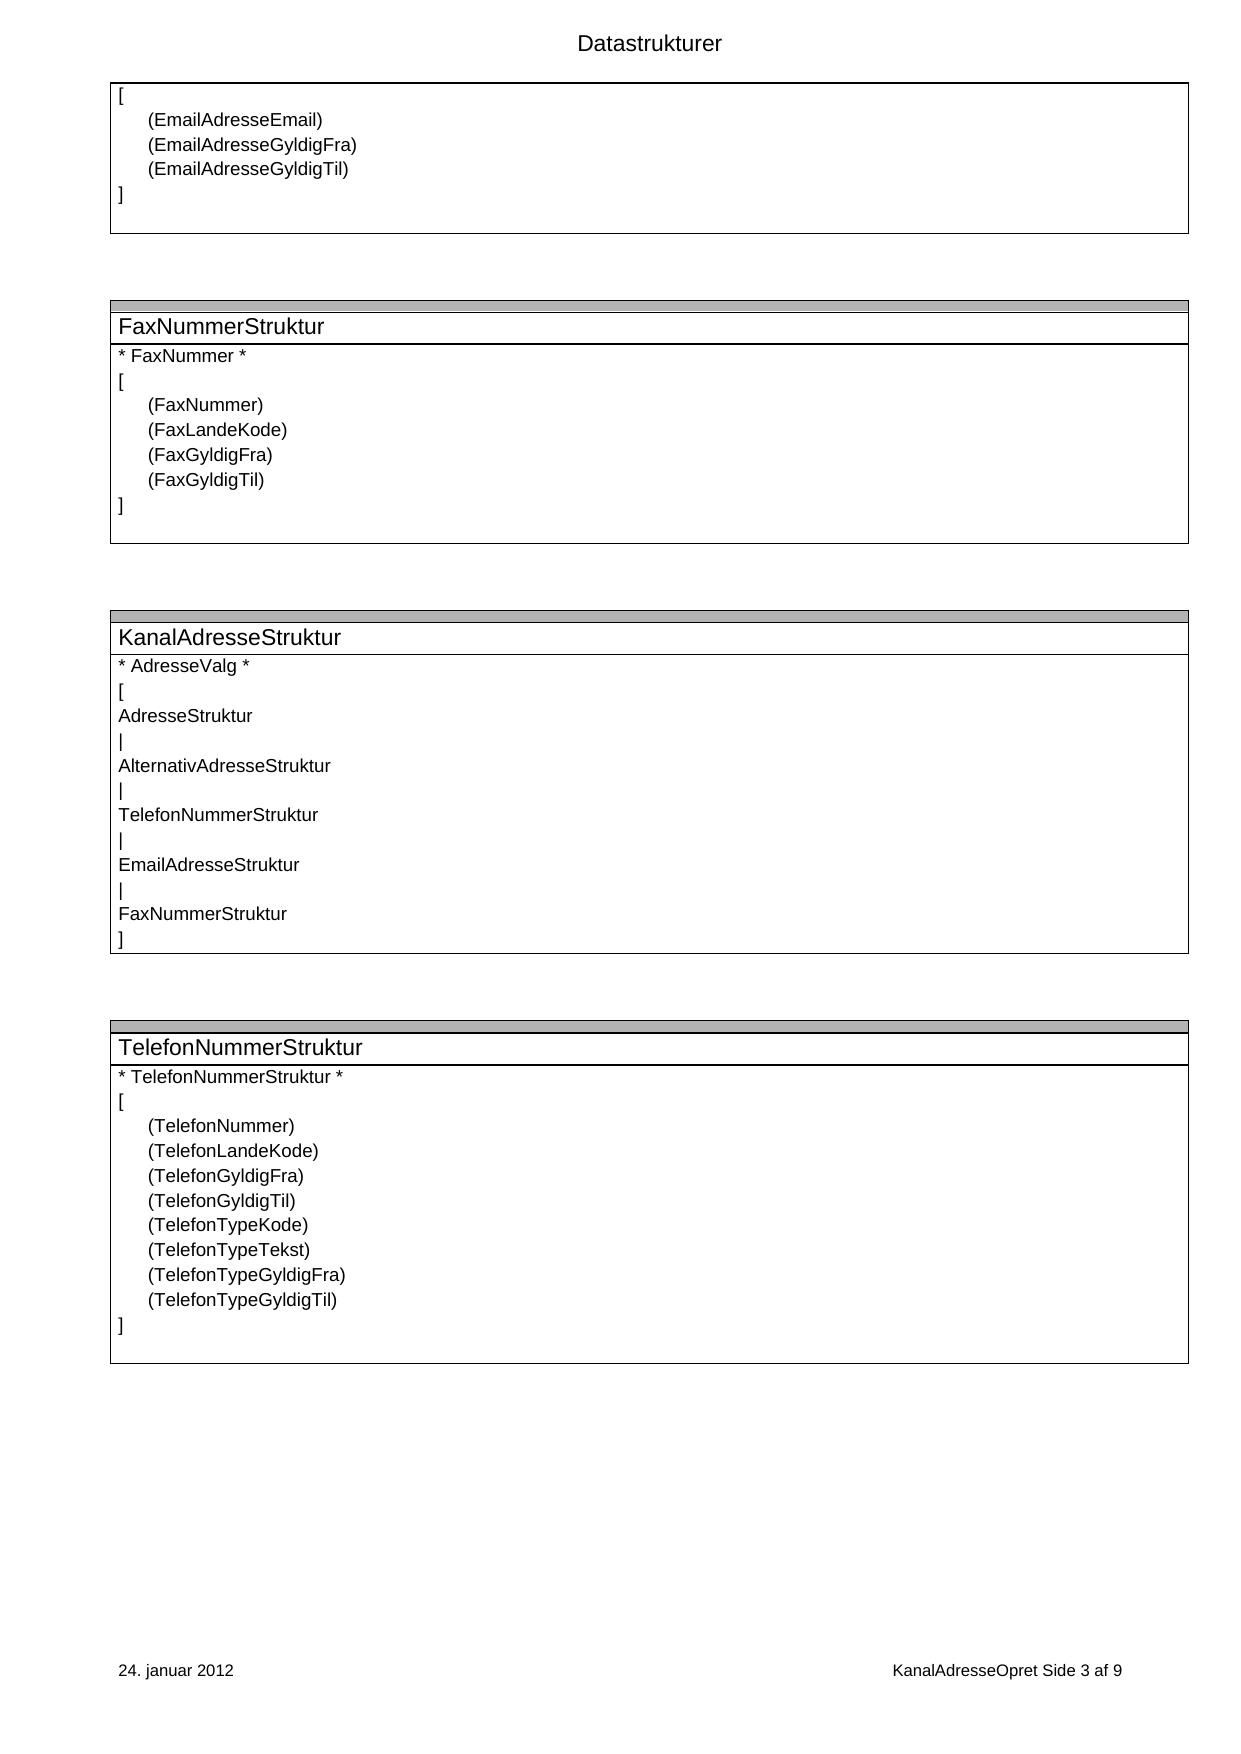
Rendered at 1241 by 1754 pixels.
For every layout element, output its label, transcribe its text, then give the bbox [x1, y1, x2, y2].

table_cell TelefonNummerStruktur [111, 1034, 1188, 1064]
table_cell FaxNummerStruktur [111, 313, 1188, 343]
table_cell KanalAdresseStruktur [111, 623, 1188, 654]
table_cell * AdresseValg * [ AdresseStruktur | AlternativAdresseStruktur | TelefonNummerStruktur | EmailAdresseStruktur | FaxNummerStruktur ] [111, 655, 1188, 953]
table_cell * TelefonNummerStruktur * [ (TelefonNummer) (TelefonLandeKode) (TelefonGyldigFra) (TelefonGyldigTil) (TelefonTypeKode) (TelefonTypeTekst) (TelefonTypeGyldigFra) (TelefonTypeGyldigTil) ] [111, 1066, 1188, 1363]
table_header [111, 1021, 1188, 1032]
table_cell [111, 84, 1188, 232]
table_cell * FaxNummer * [ (FaxNummer) (FaxLandeKode) (FaxGyldigFra) (FaxGyldigTil) ] [111, 345, 1188, 543]
table_header [111, 301, 1188, 311]
table_header [111, 611, 1188, 622]
